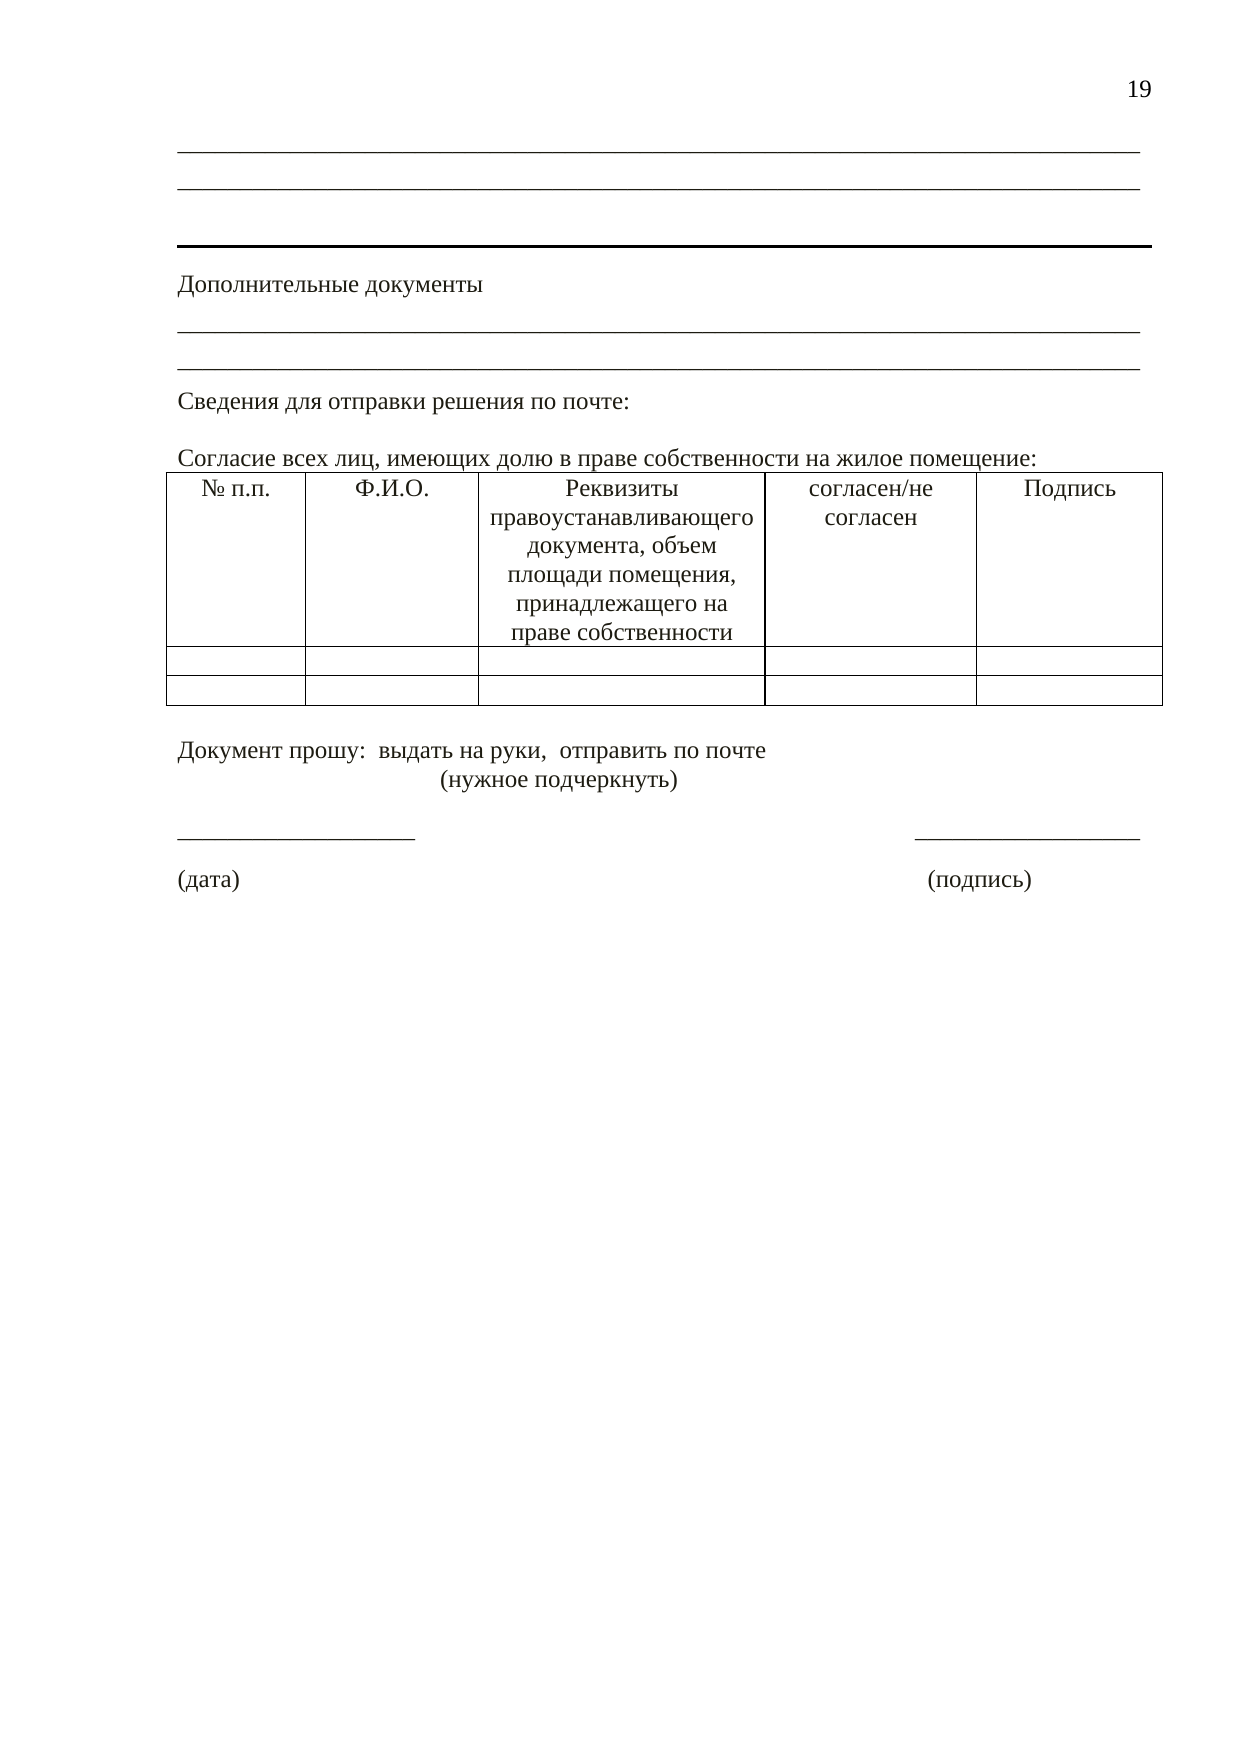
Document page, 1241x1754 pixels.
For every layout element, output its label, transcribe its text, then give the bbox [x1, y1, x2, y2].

table_header № п.п. [167, 473, 305, 646]
table_header согласен/не согласен [766, 473, 976, 646]
table_cell [766, 676, 976, 705]
table_header Подпись [977, 473, 1162, 646]
text Согласие всех лиц, имеющих долю в праве собственности на жилое помещение: [177, 443, 1152, 472]
table_header Реквизиты правоустанавливающего документа, объем площади помещения, принадлежащего на праве собственности [479, 473, 764, 646]
table_cell [167, 676, 305, 705]
table_cell [977, 676, 1162, 705]
table_cell [479, 676, 764, 705]
table_cell [766, 647, 976, 675]
text Документ прошу: выдать на руки, отправить по почте [177, 735, 1152, 764]
table_cell [167, 647, 305, 675]
table_cell [306, 647, 478, 675]
text (нужное подчеркнуть) [177, 764, 1152, 792]
table_header Ф.И.О. [306, 473, 478, 646]
text Сведения для отправки решения по почте: [177, 386, 1152, 414]
table_cell [977, 647, 1162, 675]
text Дополнительные документы __________________________________________________________________________________________________________________________________________________________ [177, 261, 1152, 373]
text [177, 118, 1152, 193]
text ___________________ __________________ [177, 805, 1152, 842]
table_cell [479, 647, 764, 675]
text (дата) (подпись) [177, 855, 1152, 892]
table_cell [306, 676, 478, 705]
